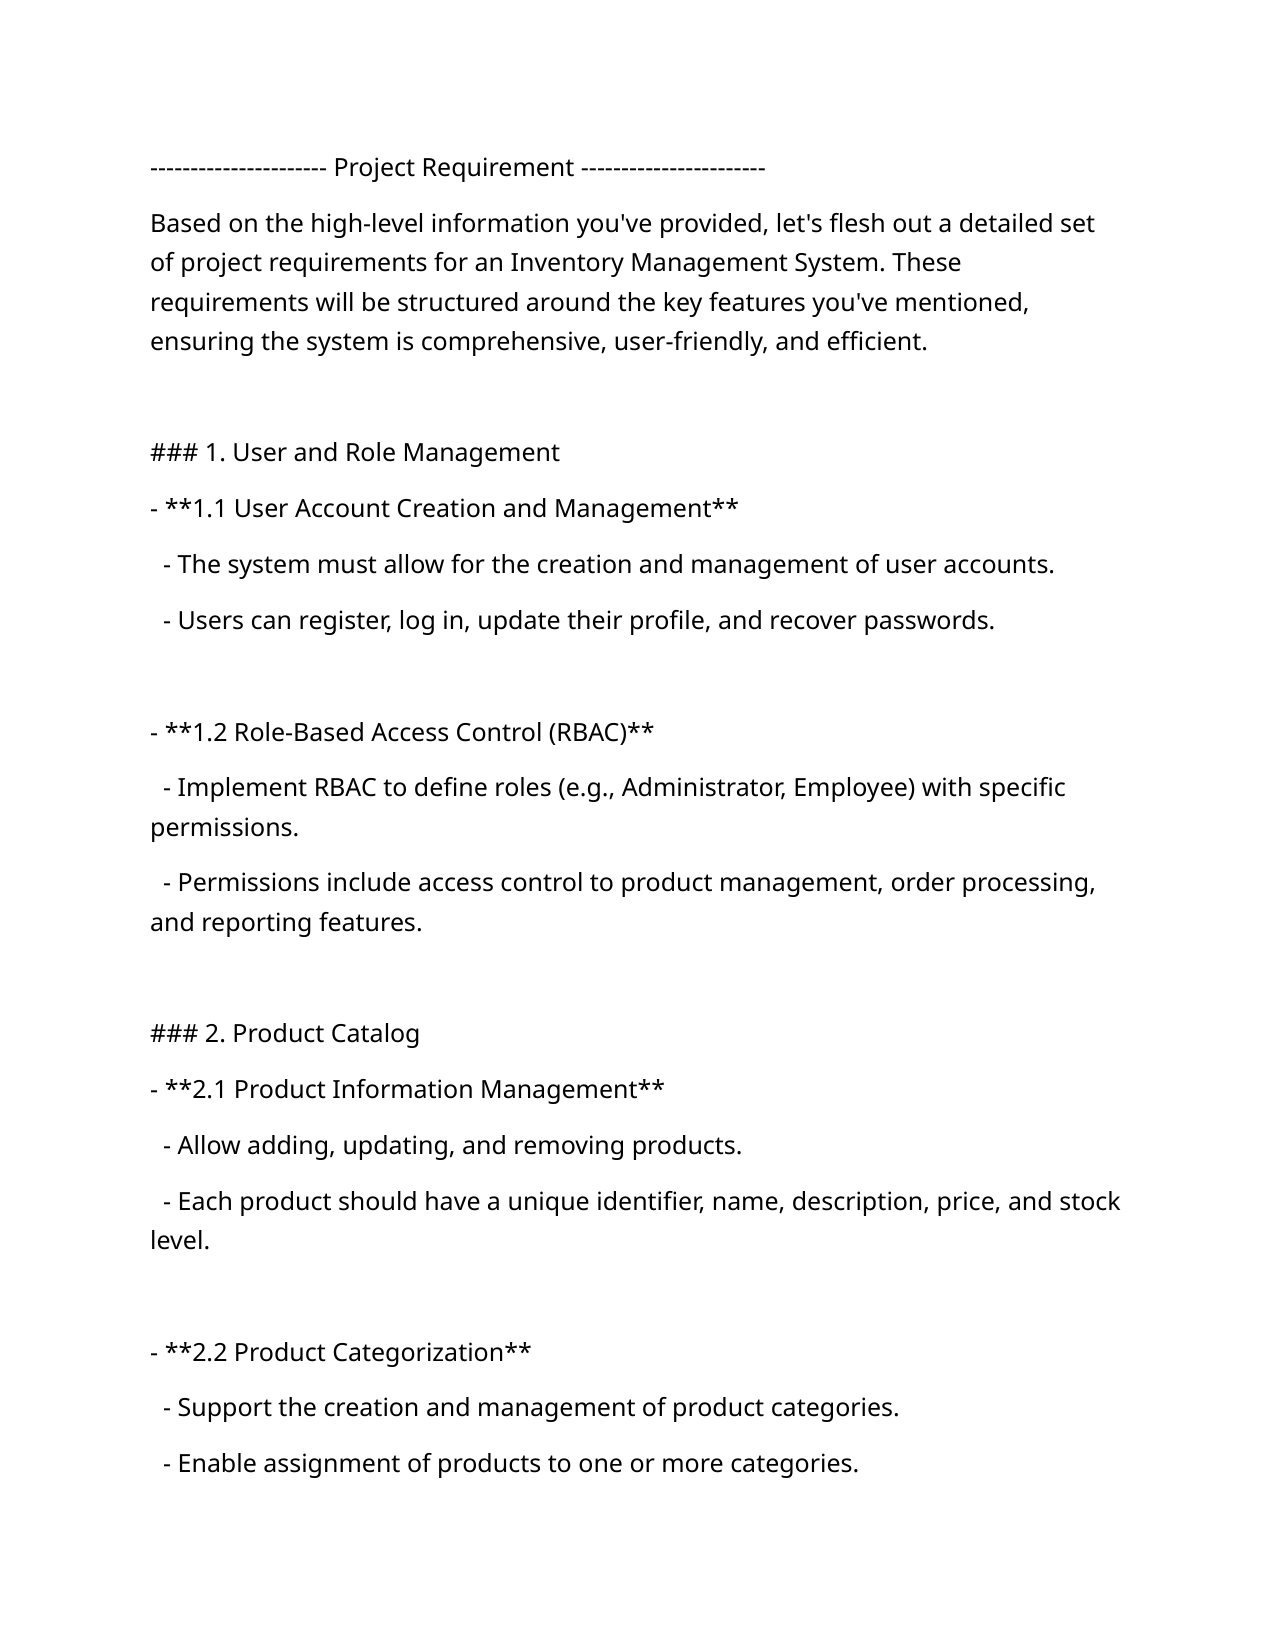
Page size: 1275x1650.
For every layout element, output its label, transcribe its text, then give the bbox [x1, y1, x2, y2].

text - Implement RBAC to define roles (e.g., Administrator, Employee) with specific permissions. [150, 770, 1125, 843]
text - **1.2 Role-Based Access Control (RBAC)** [150, 714, 1125, 748]
text - Support the creation and management of product categories. [150, 1390, 1125, 1424]
text - **1.1 User Account Creation and Management** [150, 491, 1125, 525]
text Based on the high-level information you've provided, let's flesh out a detailed set of project requirements for an Inventory Management System. These requirements will be structured around the key features you've mentioned, ensuring the system is comprehensive, user-friendly, and efficient. [150, 206, 1125, 357]
text - Enable assignment of products to one or more categories. [150, 1446, 1125, 1480]
text ### 2. Product Catalog [150, 1016, 1125, 1050]
text - Users can register, log in, update their profile, and recover passwords. [150, 602, 1125, 637]
text ### 1. User and Role Management [150, 435, 1125, 469]
text - Allow adding, updating, and removing products. [150, 1127, 1125, 1162]
text - The system must allow for the creation and management of user accounts. [150, 547, 1125, 581]
text - Permissions include access control to product management, order processing, and reporting features. [150, 865, 1125, 938]
text - **2.1 Product Information Management** [150, 1072, 1125, 1106]
text - Each product should have a unique identifier, name, description, price, and stock level. [150, 1183, 1125, 1257]
text ---------------------- Project Requirement ----------------------- [150, 150, 1125, 184]
text - **2.2 Product Categorization** [150, 1334, 1125, 1368]
